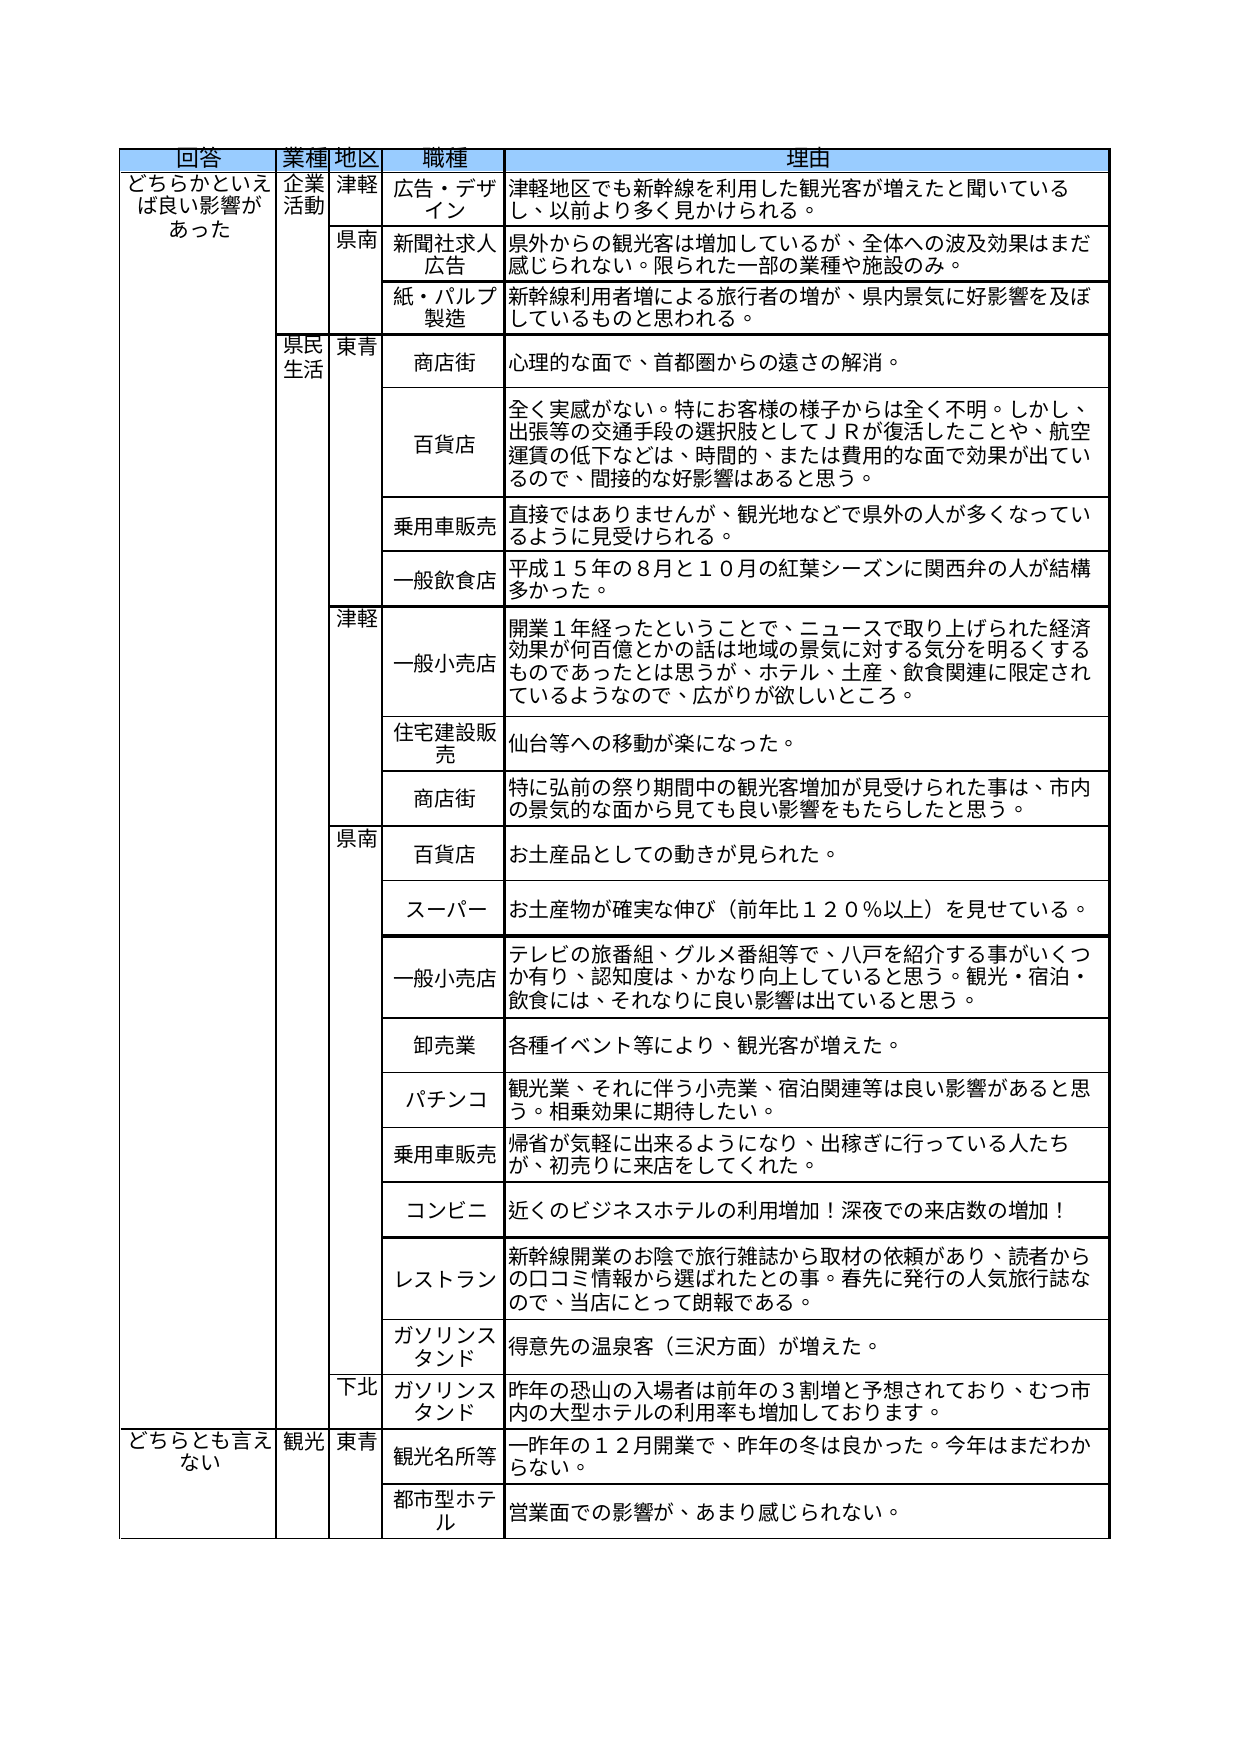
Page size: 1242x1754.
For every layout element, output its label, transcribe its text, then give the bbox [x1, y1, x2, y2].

table_cell コンビニ [383, 1183, 503, 1236]
table_cell 卸売業 [383, 1019, 503, 1072]
table_cell お土産品としての動きが見られた。 [506, 827, 1108, 880]
table_header 地区 [330, 150, 381, 171]
table_cell 一般小売店 [383, 608, 503, 716]
table_cell 乗用車販売 [383, 498, 503, 550]
table_cell 県南 [330, 227, 381, 333]
table_cell 平成１５年の８月と１０月の紅葉シーズンに関西弁の人が結構多かった。 [506, 552, 1108, 605]
table_cell 営業面での影響が、あまり感じられない。 [506, 1485, 1108, 1537]
table_cell 下北 [330, 1375, 381, 1428]
table_cell 東青 [330, 336, 381, 605]
table_cell 県南 [330, 827, 381, 1373]
table_cell 百貨店 [383, 827, 503, 880]
table_cell 観光名所等 [383, 1430, 503, 1483]
table_cell 広告・デザイン [383, 173, 503, 225]
table_cell 津軽 [330, 608, 381, 825]
table_header 理由 [506, 150, 1108, 171]
table_header 職種 [383, 150, 503, 171]
table_cell 県外からの観光客は増加しているが、全体への波及効果はまだ感じられない。限られた一部の業種や施設のみ。 [506, 227, 1108, 279]
table_cell パチンコ [383, 1073, 503, 1127]
table_cell 特に弘前の祭り期間中の観光客増加が見受けられた事は、市内の景気的な面から見ても良い影響をもたらしたと思う。 [506, 772, 1108, 825]
table_header 業種 [277, 150, 328, 171]
table_cell 新幹線開業のお陰で旅行雑誌から取材の依頼があり、読者からの口コミ情報から選ばれたとの事。春先に発行の人気旅行誌なので、当店にとって朗報である。 [506, 1239, 1108, 1319]
table_cell 心理的な面で、首都圏からの遠さの解消。 [506, 336, 1108, 387]
table_cell 商店街 [383, 772, 503, 825]
table_cell お土産物が確実な伸び（前年比１２０％以上）を見せている。 [506, 881, 1108, 934]
table_cell 津軽 [330, 173, 381, 225]
table_cell どちらかといえば良い影響があった [120, 173, 275, 1428]
table_cell 県民 生活 [277, 336, 328, 1428]
table_cell 住宅建設販売 [383, 717, 503, 770]
table_cell どちらとも言えない [120, 1429, 275, 1537]
table_cell テレビの旅番組、グルメ番組等で、八戸を紹介する事がいくつか有り、認知度は、かなり向上していると思う。観光・宿泊・飲食には、それなりに良い影響は出ていると思う。 [506, 938, 1108, 1017]
table_cell 一昨年の１２月開業で、昨年の冬は良かった。今年はまだわからない。 [506, 1430, 1108, 1483]
table_cell 乗用車販売 [383, 1128, 503, 1181]
table_cell 東青 [330, 1430, 381, 1537]
table_cell 得意先の温泉客（三沢方面）が増えた。 [506, 1320, 1108, 1373]
table_cell 一般小売店 [383, 938, 503, 1017]
table_cell 観光業、それに伴う小売業、宿泊関連等は良い影響があると思う。相乗効果に期待したい。 [506, 1073, 1108, 1127]
table_cell 開業１年経ったということで、ニュースで取り上げられた経済効果が何百億とかの話は地域の景気に対する気分を明るくするものであったとは思うが、ホテル、土産、飲食関連に限定されているようなので、広がりが欲しいところ。 [506, 608, 1108, 716]
table_cell 一般飲食店 [383, 552, 503, 605]
table_cell 観光 [277, 1430, 328, 1537]
table_cell 都市型ホテル [383, 1485, 503, 1537]
table_cell 紙・パルプ製造 [383, 283, 503, 333]
table_cell 商店街 [383, 336, 503, 387]
table_cell 帰省が気軽に出来るようになり、出稼ぎに行っている人たちが、初売りに来店をしてくれた。 [506, 1128, 1108, 1181]
table_cell レストラン [383, 1239, 503, 1319]
table_cell スーパー [383, 881, 503, 934]
table_cell 企業活動 [277, 173, 328, 333]
table_header 回答 [120, 150, 275, 171]
table_cell ガソリンスタンド [383, 1320, 503, 1373]
table_cell 新幹線利用者増による旅行者の増が、県内景気に好影響を及ぼしているものと思われる。 [506, 283, 1108, 333]
table_cell 仙台等への移動が楽になった。 [506, 717, 1108, 770]
table_cell 各種イベント等により、観光客が増えた。 [506, 1019, 1108, 1072]
table_cell 百貨店 [383, 388, 503, 496]
table_cell 新聞社求人広告 [383, 227, 503, 279]
table_cell 昨年の恐山の入場者は前年の３割増と予想されており、むつ市内の大型ホテルの利用率も増加しております。 [506, 1375, 1108, 1428]
table_cell 全く実感がない。特にお客様の様子からは全く不明。しかし、出張等の交通手段の選択肢としてＪＲが復活したことや、航空運賃の低下などは、時間的、または費用的な面で効果が出ているので、間接的な好影響はあると思う。 [506, 388, 1108, 496]
table_cell 近くのビジネスホテルの利用増加！深夜での来店数の増加！ [506, 1183, 1108, 1236]
table_cell 津軽地区でも新幹線を利用した観光客が増えたと聞いているし、以前より多く見かけられる。 [506, 173, 1108, 225]
table_cell 直接ではありませんが、観光地などで県外の人が多くなっているように見受けられる。 [506, 498, 1108, 550]
table_cell ガソリンスタンド [383, 1375, 503, 1428]
